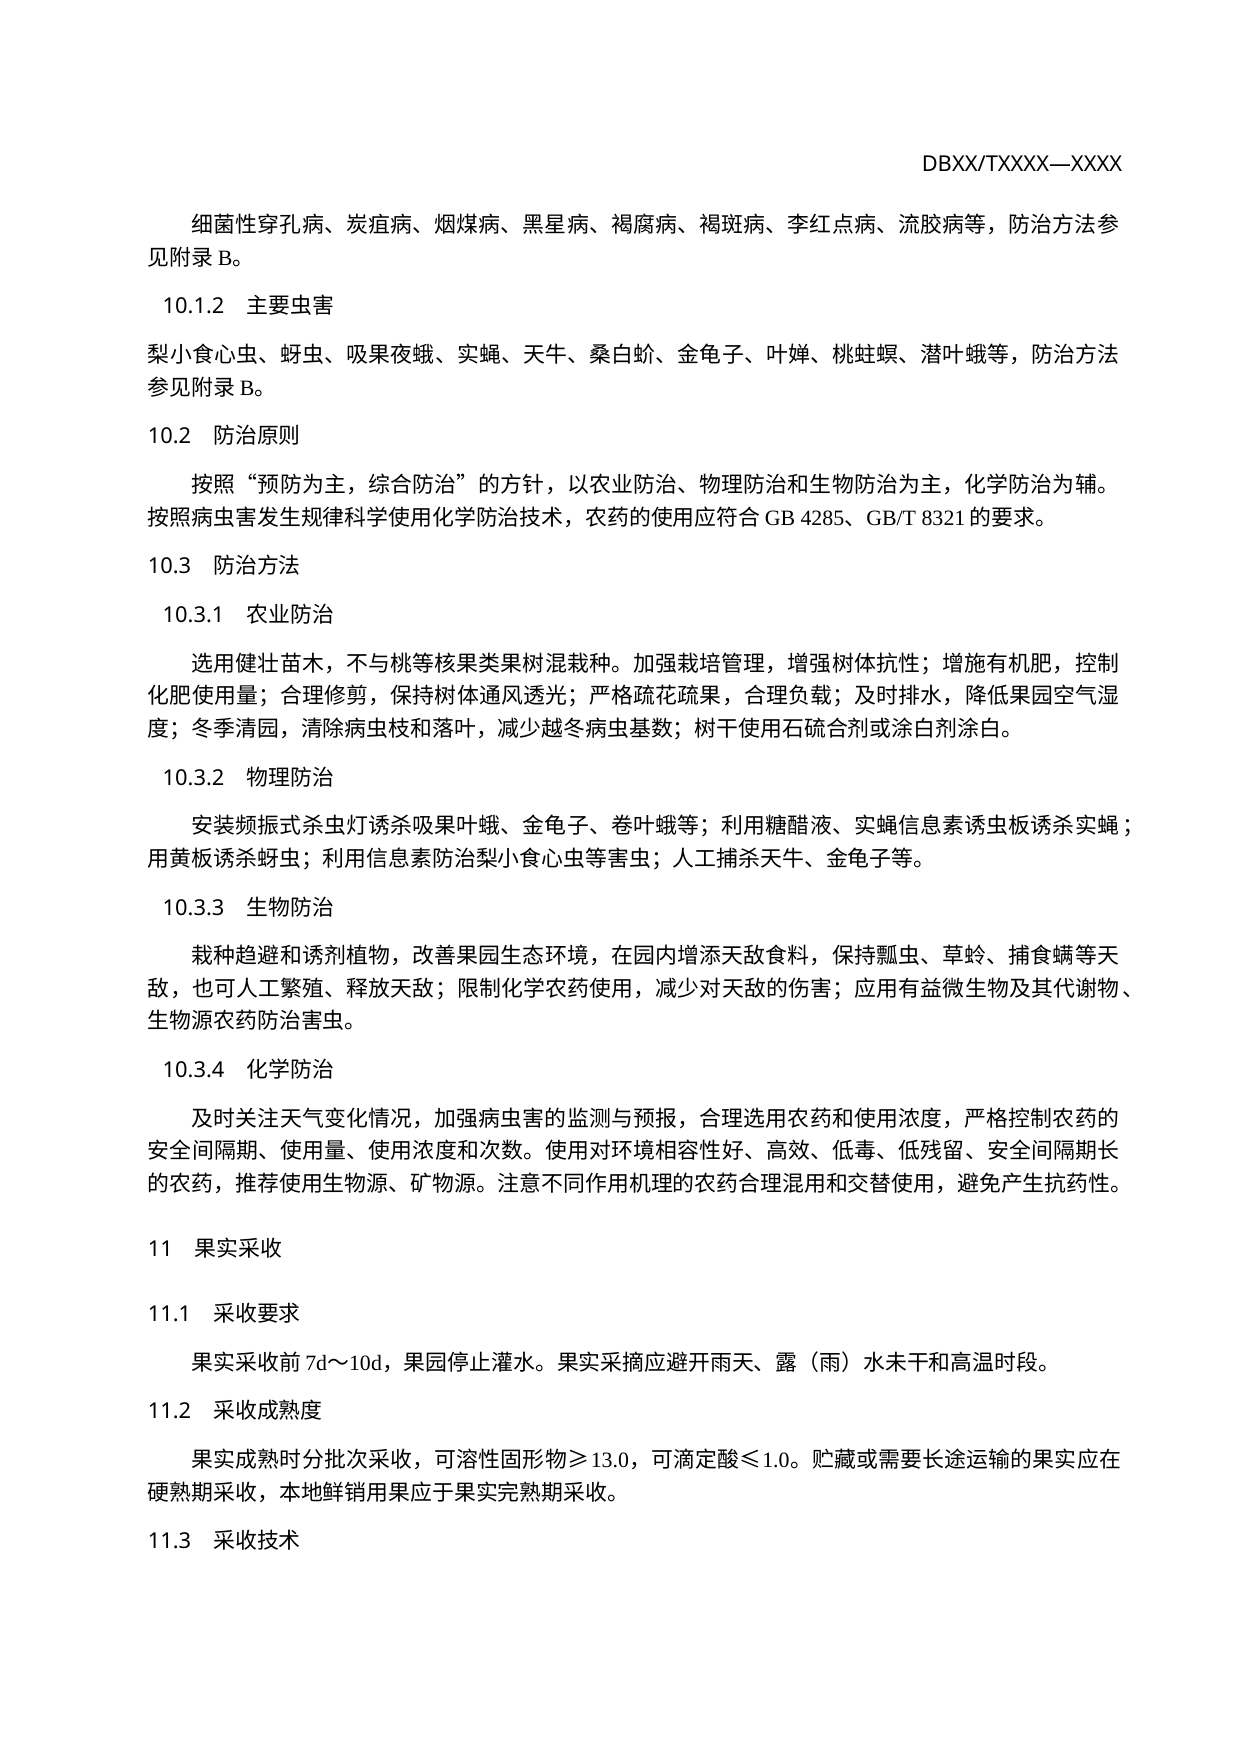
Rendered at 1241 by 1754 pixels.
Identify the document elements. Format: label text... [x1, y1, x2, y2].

text 及时关注天气变化情况，加强病虫害的监测与预报，合理选用农药和使用浓度，严格控制农药的安全间隔期、使用量、使用浓度和次数。使用对环境相容性好、高效、低毒、低残留、安全间隔期长的农药，推荐使用生物源、矿物源。注意不同作用机理的农药合理混用和交替使用，避免产生抗药性。 [148, 1101, 1122, 1198]
text 细菌性穿孔病、炭疽病、烟煤病、黑星病、褐腐病、褐斑病、李红点病、流胶病等，防治方法参见附录B。 [148, 207, 1122, 272]
text 农业防治 [162, 597, 1122, 629]
text 栽种趋避和诱剂植物，改善果园生态环境，在园内增添天敌食料，保持瓢虫、草蛉、捕食螨等天敌，也可人工繁殖、释放天敌；限制化学农药使用，减少对天敌的伤害；应用有益微生物及其代谢物、生物源农药防治害虫。 [148, 938, 1122, 1036]
text 果实采收前7d～10d，果园停止灌水。果实采摘应避开雨天、露（雨）水未干和高温时段。 [148, 1344, 1122, 1377]
text 生物防治 [162, 889, 1122, 922]
text 果实成熟时分批次采收，可溶性固形物≥13.0，可滴定酸≤1.0。贮藏或需要长途运输的果实应在硬熟期采收，本地鲜销用果应于果实完熟期采收。 [148, 1442, 1122, 1507]
text 物理防治 [162, 759, 1122, 792]
text 梨小食心虫、蚜虫、吸果夜蛾、实蝇、天牛、桑白蚧、金龟子、叶婵、桃蛀螟、潜叶蛾等，防治方法参见附录B。 [148, 337, 1122, 402]
text 化学防治 [162, 1052, 1122, 1084]
text 主要虫害 [162, 288, 1122, 321]
text 选用健壮苗木，不与桃等核果类果树混栽种。加强栽培管理，增强树体抗性；增施有机肥，控制化肥使用量；合理修剪，保持树体通风透光；严格疏花疏果，合理负载；及时排水，降低果园空气湿度；冬季清园，清除病虫枝和落叶，减少越冬病虫基数；树干使用石硫合剂或涂白剂涂白。 [148, 646, 1122, 743]
text 果实采收 [148, 1231, 1122, 1263]
text 按照“预防为主，综合防治”的方针，以农业防治、物理防治和生物防治为主，化学防治为辅。按照病虫害发生规律科学使用化学防治技术，农药的使用应符合GB 4285、GB/T 8321的要求。 [148, 467, 1122, 532]
text 安装频振式杀虫灯诱杀吸果叶蛾、金龟子、卷叶蛾等；利用糖醋液、实蝇信息素诱虫板诱杀实蝇；用黄板诱杀蚜虫；利用信息素防治梨小食心虫等害虫；人工捕杀天牛、金龟子等。 [148, 808, 1122, 873]
text 采收要求 [148, 1296, 1122, 1328]
text 采收成熟度 [148, 1393, 1122, 1426]
text 采收技术 [148, 1523, 1122, 1556]
text 防治原则 [148, 418, 1122, 451]
text 防治方法 [148, 548, 1122, 581]
